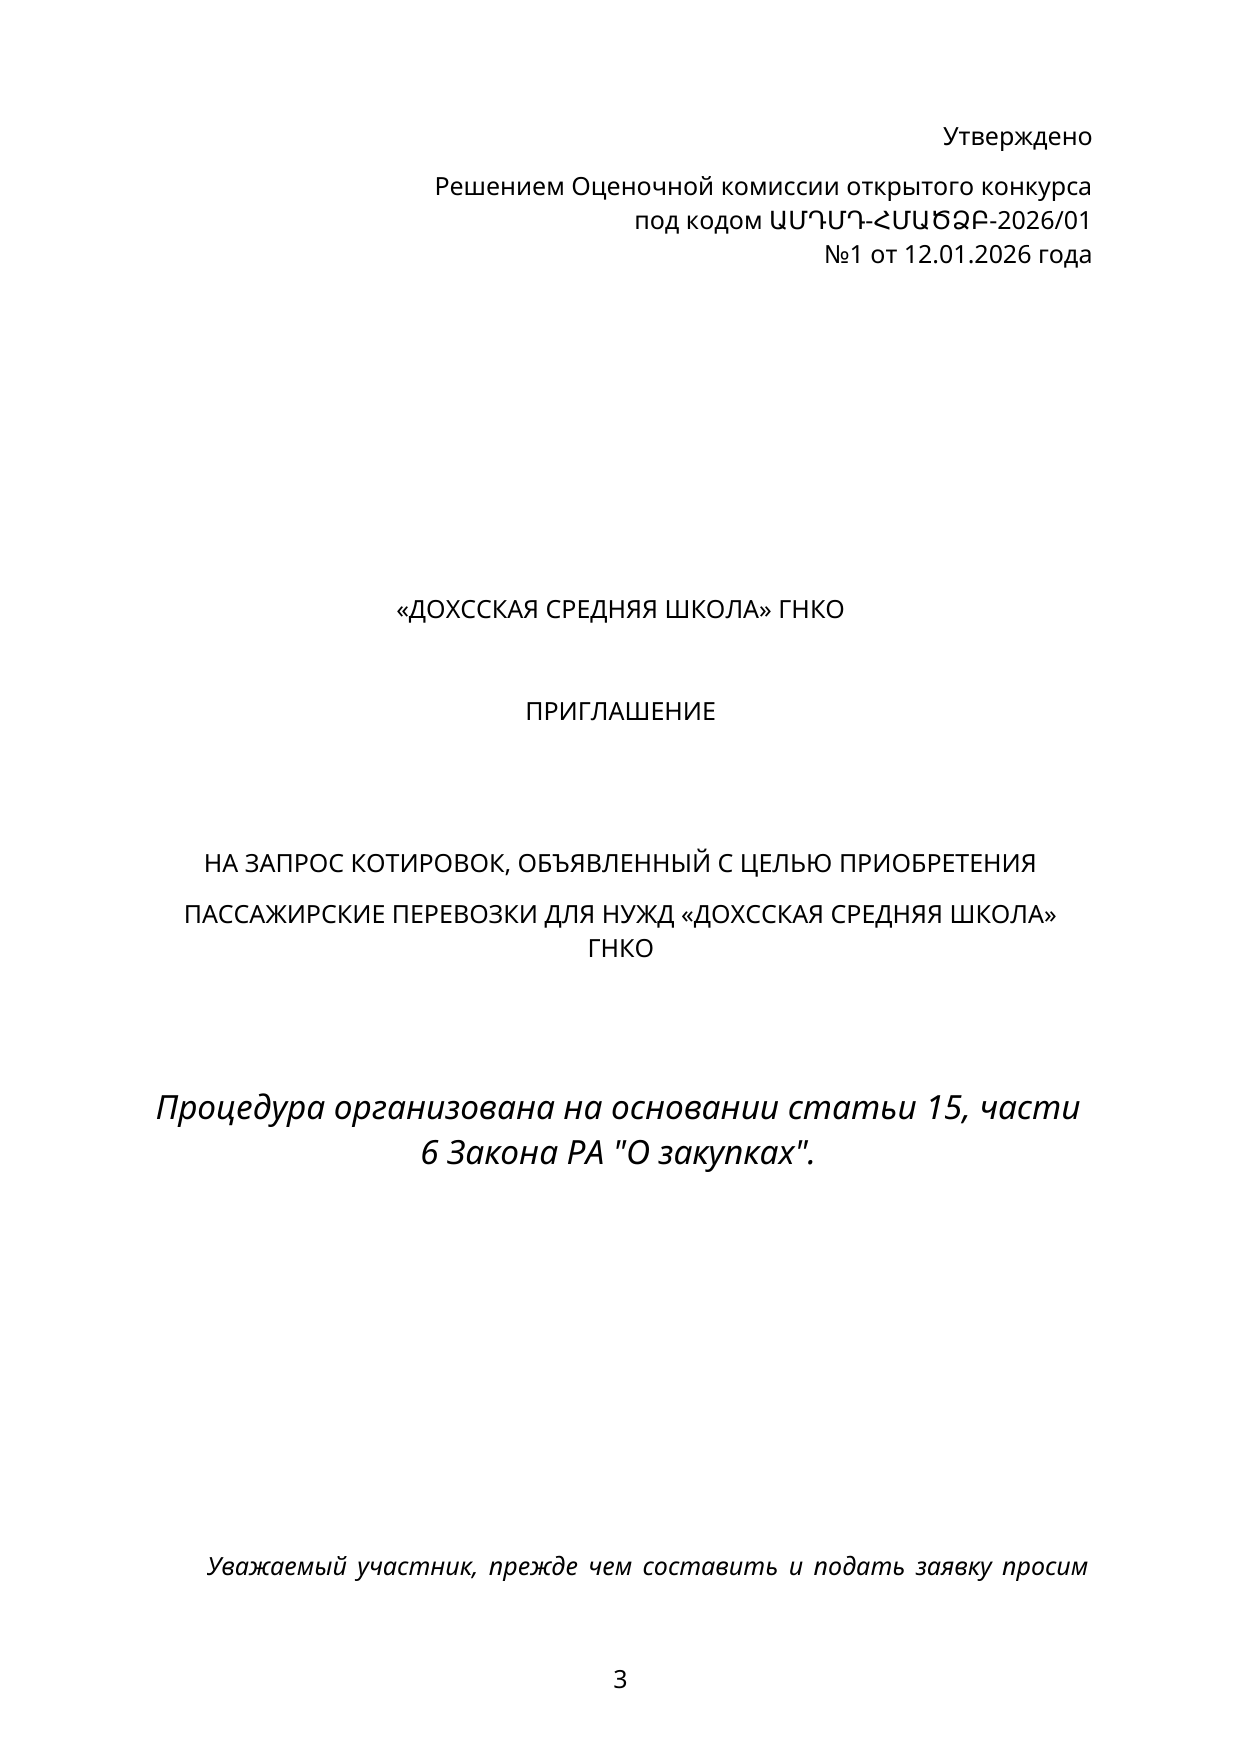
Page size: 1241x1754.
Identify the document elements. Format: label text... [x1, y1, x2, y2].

text Утверждено [148, 118, 1092, 152]
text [148, 1549, 1092, 1583]
text НА ЗАПРОС КОТИРОВОК, ОБЪЯВЛЕННЫЙ С ЦЕЛЬЮ ПРИОБРЕТЕНИЯ [148, 846, 1093, 880]
text Процедура организована на основании статьи 15, части 6 Закона РА "О закупках". [148, 1083, 1092, 1174]
text Решением Оценочной комиссии открытого конкурса под кодом ԱՄԴՄԴ-ՀՄԱԾՁԲ-2026/01 №1 от 12.01.2026 года [148, 169, 1092, 271]
text ПРИГЛАШЕНИЕ [148, 693, 1093, 728]
text ПАССАЖИРСКИЕ ПЕРЕВОЗКИ ДЛЯ НУЖД «ДОХССКАЯ СРЕДНЯЯ ШКОЛА» ГНКО [148, 896, 1093, 964]
text «ДОХССКАЯ СРЕДНЯЯ ШКОЛА» ГНКО [148, 592, 1093, 626]
